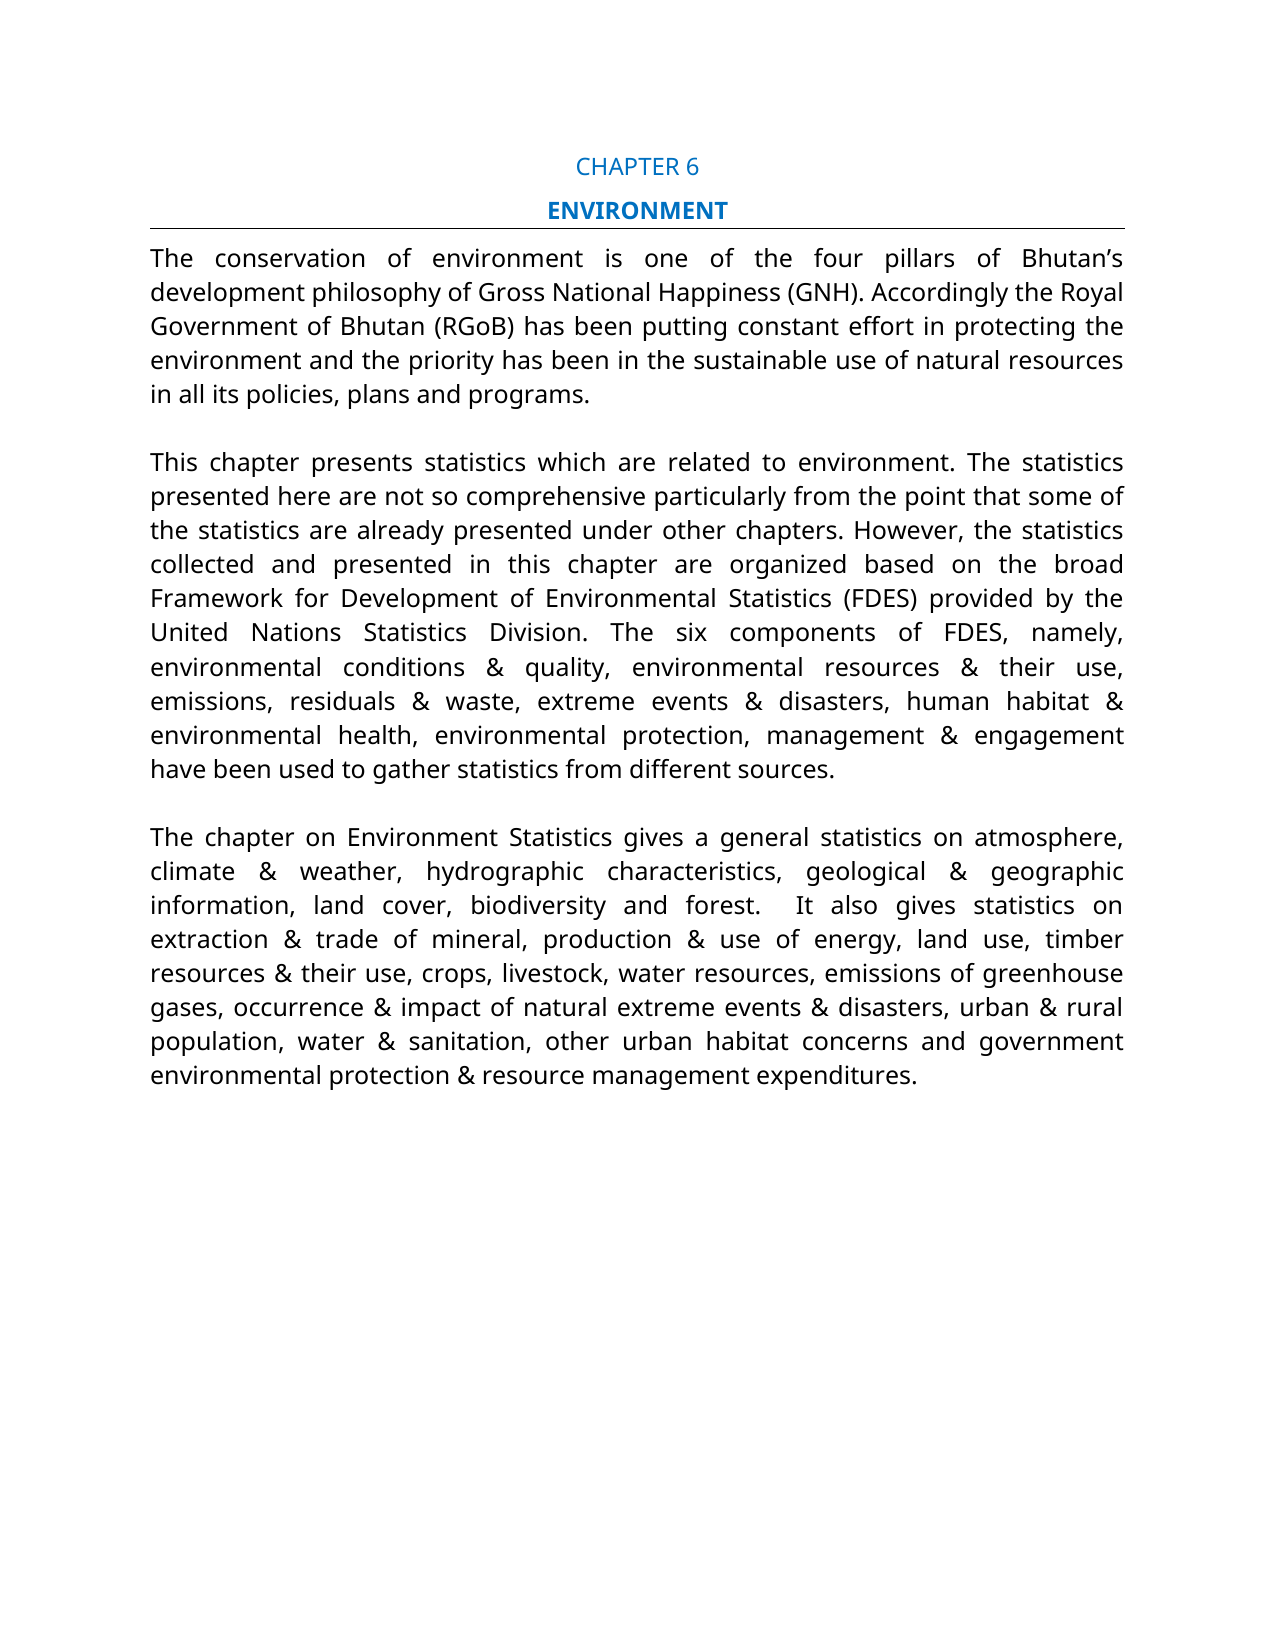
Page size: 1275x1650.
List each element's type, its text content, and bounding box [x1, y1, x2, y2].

text Environment [150, 194, 1125, 228]
text The chapter on Environment Statistics gives a general statistics on atmosphere, climate & weather, hydrographic characteristics, geological & geographic information, land cover, biodiversity and forest. It also gives statistics on extraction & trade of mineral, production & use of energy, land use, timber resources & their use, crops, livestock, water resources, emissions of greenhouse gases, occurrence & impact of natural extreme events & disasters, urban & rural population, water & sanitation, other urban habitat concerns and government environmental protection & resource management expenditures. [150, 819, 1125, 1092]
text Chapter 6 [150, 150, 1125, 183]
text The conservation of environment is one of the four pillars of Bhutan’s development philosophy of Gross National Happiness (GNH). Accordingly the Royal Government of Bhutan (RGoB) has been putting constant effort in protecting the environment and the priority has been in the sustainable use of natural resources in all its policies, plans and programs. [150, 240, 1125, 411]
text This chapter presents statistics which are related to environment. The statistics presented here are not so comprehensive particularly from the point that some of the statistics are already presented under other chapters. However, the statistics collected and presented in this chapter are organized based on the broad Framework for Development of Environmental Statistics (FDES) provided by the United Nations Statistics Division. The six components of FDES, namely, environmental conditions & quality, environmental resources & their use, emissions, residuals & waste, extreme events & disasters, human habitat & environmental health, environmental protection, management & engagement have been used to gather statistics from different sources. [150, 445, 1125, 785]
